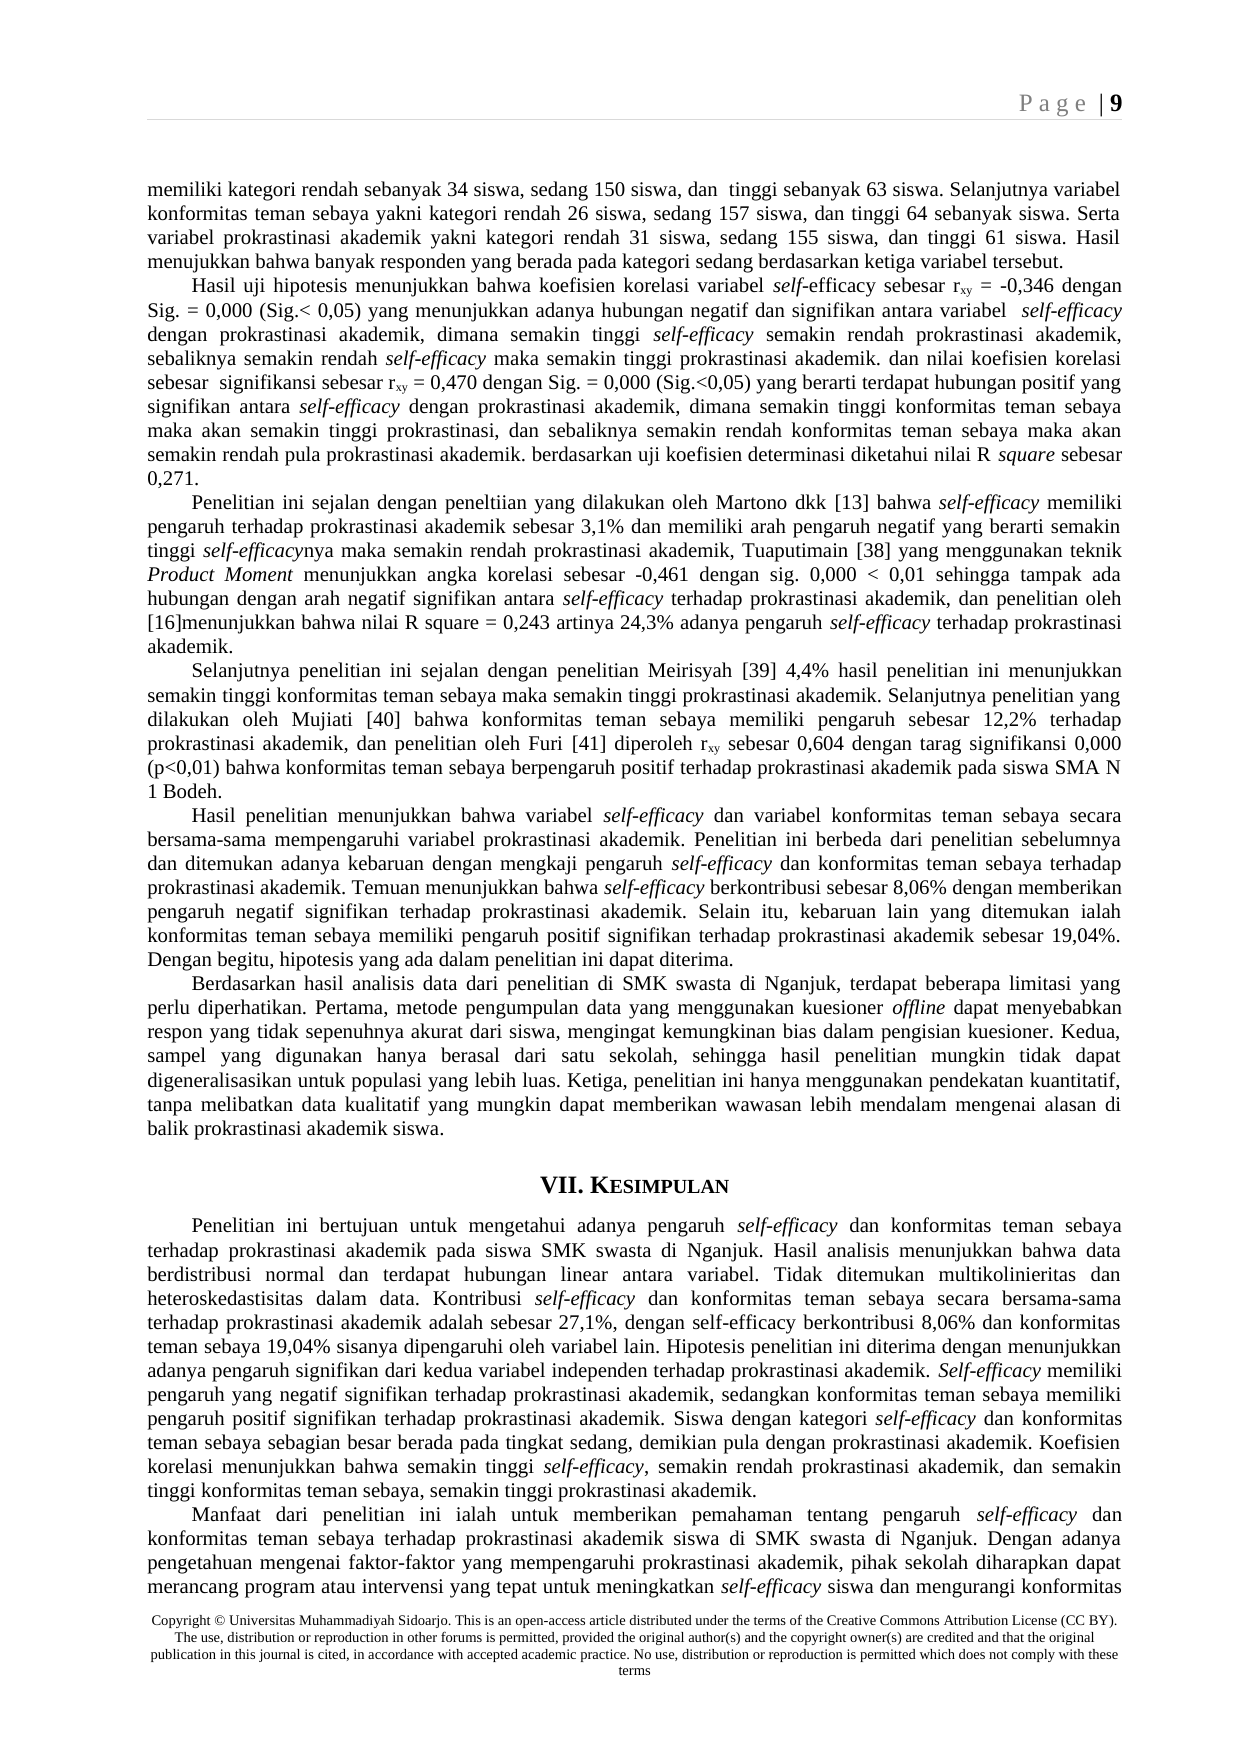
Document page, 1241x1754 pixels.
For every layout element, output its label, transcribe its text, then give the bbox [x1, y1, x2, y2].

text Penelitian ini bertujuan untuk mengetahui adanya pengaruh self-efficacy dan konformitas teman sebaya terhadap prokrastinasi akademik pada siswa SMK swasta di Nganjuk. Hasil analisis menunjukkan bahwa data berdistribusi normal dan terdapat hubungan linear antara variabel. Tidak ditemukan multikolinieritas dan heteroskedastisitas dalam data. Kontribusi self-efficacy dan konformitas teman sebaya secara bersama-sama terhadap prokrastinasi akademik adalah sebesar 27,1%, dengan self-efficacy berkontribusi 8,06% dan konformitas teman sebaya 19,04% sisanya dipengaruhi oleh variabel lain. Hipotesis penelitian ini diterima dengan menunjukkan adanya pengaruh signifikan dari kedua variabel independen terhadap prokrastinasi akademik. Self-efficacy memiliki pengaruh yang negatif signifikan terhadap prokrastinasi akademik, sedangkan konformitas teman sebaya memiliki pengaruh positif signifikan terhadap prokrastinasi akademik. Siswa dengan kategori self-efficacy dan konformitas teman sebaya sebagian besar berada pada tingkat sedang, demikian pula dengan prokrastinasi akademik. Koefisien korelasi menunjukkan bahwa semakin tinggi self-efficacy, semakin rendah prokrastinasi akademik, dan semakin tinggi konformitas teman sebaya, semakin tinggi prokrastinasi akademik. [147, 1213, 1122, 1502]
text Penelitian ini sejalan dengan peneltiian yang dilakukan oleh Martono dkk [13] bahwa self-efficacy memiliki pengaruh terhadap prokrastinasi akademik sebesar 3,1% dan memiliki arah pengaruh negatif yang berarti semakin tinggi self-efficacynya maka semakin rendah prokrastinasi akademik, Tuaputimain [38] yang menggunakan teknik Product Moment menunjukkan angka korelasi sebesar -0,461 dengan sig. 0,000 < 0,01 sehingga tampak ada hubungan dengan arah negatif signifikan antara self-efficacy terhadap prokrastinasi akademik, dan penelitian oleh [16]menunjukkan bahwa nilai R square = 0,243 artinya 24,3% adanya pengaruh self-efficacy terhadap prokrastinasi akademik. [147, 490, 1122, 658]
text Selanjutnya penelitian ini sejalan dengan penelitian Meirisyah [39] 4,4% hasil penelitian ini menunjukkan semakin tinggi konformitas teman sebaya maka semakin tinggi prokrastinasi akademik. Selanjutnya penelitian yang dilakukan oleh Mujiati [40] bahwa konformitas teman sebaya memiliki pengaruh sebesar 12,2% terhadap prokrastinasi akademik, dan penelitian oleh Furi [41] diperoleh rxy sebesar 0,604 dengan tarag signifikansi 0,000 (p<0,01) bahwa konformitas teman sebaya berpengaruh positif terhadap prokrastinasi akademik pada siswa SMA N 1 Bodeh. [147, 658, 1122, 803]
text Hasil penelitian menunjukkan bahwa variabel self-efficacy dan variabel konformitas teman sebaya secara bersama-sama mempengaruhi variabel prokrastinasi akademik. Penelitian ini berbeda dari penelitian sebelumnya dan ditemukan adanya kebaruan dengan mengkaji pengaruh self-efficacy dan konformitas teman sebaya terhadap prokrastinasi akademik. Temuan menunjukkan bahwa self-efficacy berkontribusi sebesar 8,06% dengan memberikan pengaruh negatif signifikan terhadap prokrastinasi akademik. Selain itu, kebaruan lain yang ditemukan ialah konformitas teman sebaya memiliki pengaruh positif signifikan terhadap prokrastinasi akademik sebesar 19,04%. Dengan begitu, hipotesis yang ada dalam penelitian ini dapat diterima. [147, 803, 1122, 971]
subtitle VII. Kesimpulan [147, 1170, 1122, 1198]
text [147, 177, 1122, 273]
text Berdasarkan hasil analisis data dari penelitian di SMK swasta di Nganjuk, terdapat beberapa limitasi yang perlu diperhatikan. Pertama, metode pengumpulan data yang menggunakan kuesioner offline dapat menyebabkan respon yang tidak sepenuhnya akurat dari siswa, mengingat kemungkinan bias dalam pengisian kuesioner. Kedua, sampel yang digunakan hanya berasal dari satu sekolah, sehingga hasil penelitian mungkin tidak dapat digeneralisasikan untuk populasi yang lebih luas. Ketiga, penelitian ini hanya menggunakan pendekatan kuantitatif, tanpa melibatkan data kualitatif yang mungkin dapat memberikan wawasan lebih mendalam mengenai alasan di balik prokrastinasi akademik siswa. [147, 971, 1122, 1140]
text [147, 1502, 1122, 1598]
text Hasil uji hipotesis menunjukkan bahwa koefisien korelasi variabel self-efficacy sebesar rxy = -0,346 dengan Sig. = 0,000 (Sig.< 0,05) yang menunjukkan adanya hubungan negatif dan signifikan antara variabel self-efficacy dengan prokrastinasi akademik, dimana semakin tinggi self-efficacy semakin rendah prokrastinasi akademik, sebaliknya semakin rendah self-efficacy maka semakin tinggi prokrastinasi akademik. dan nilai koefisien korelasi sebesar signifikansi sebesar rxy = 0,470 dengan Sig. = 0,000 (Sig.<0,05) yang berarti terdapat hubungan positif yang signifikan antara self-efficacy dengan prokrastinasi akademik, dimana semakin tinggi konformitas teman sebaya maka akan semakin tinggi prokrastinasi, dan sebaliknya semakin rendah konformitas teman sebaya maka akan semakin rendah pula prokrastinasi akademik. berdasarkan uji koefisien determinasi diketahui nilai R square sebesar 0,271. [147, 273, 1122, 490]
